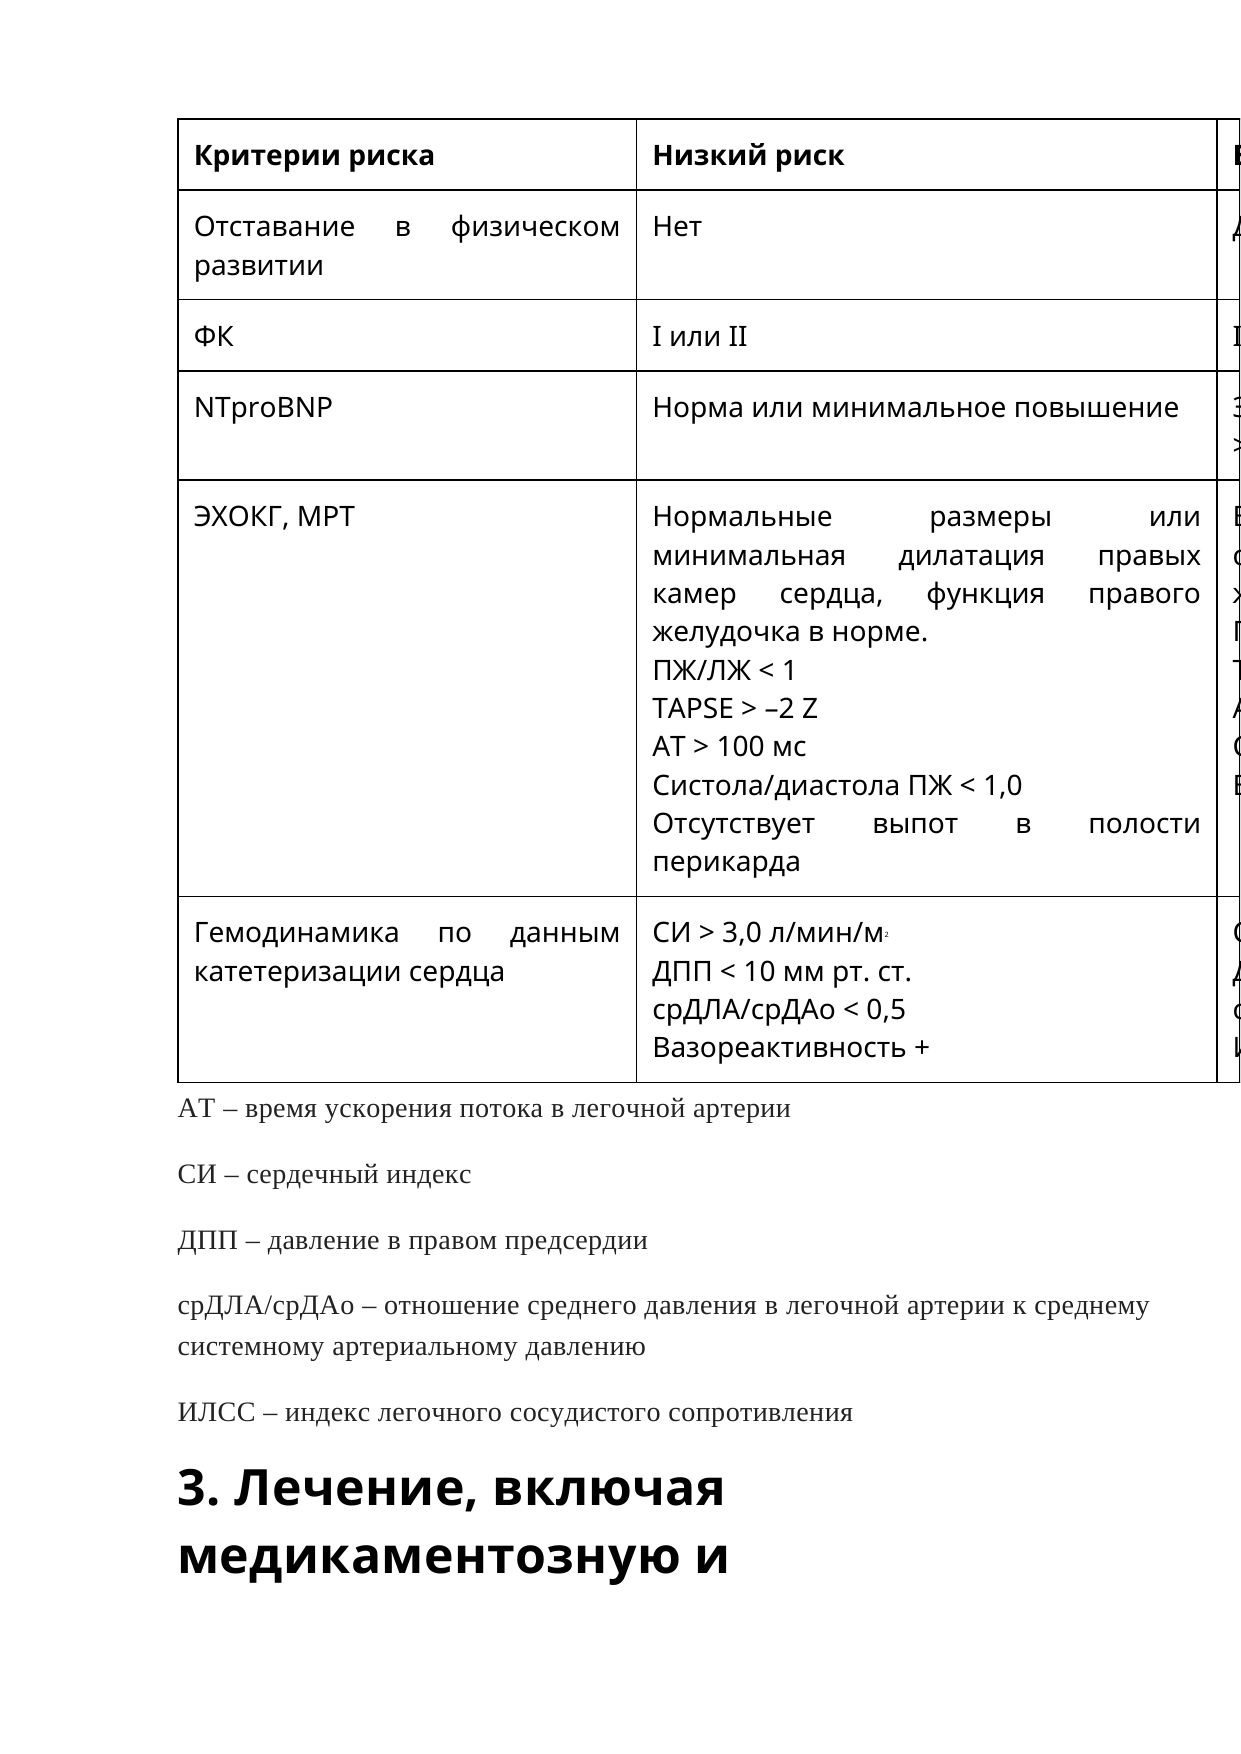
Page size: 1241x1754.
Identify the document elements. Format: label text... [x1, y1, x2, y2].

text ИЛСС – индекс легочного сосудистого сопротивления [177, 1386, 1152, 1427]
table_cell I или II [637, 300, 1216, 370]
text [177, 1452, 1152, 1588]
table_cell Да [1218, 191, 1239, 299]
text срДЛА/срДАо – отношение среднего давления в легочной артерии к среднему системному артериальному давлению [177, 1280, 1152, 1361]
table_header Критерии риска [179, 120, 636, 189]
table_cell III или IV [1218, 300, 1239, 370]
table_cell Нет [637, 191, 1216, 299]
table_cell Норма или минимальное повышение [637, 372, 1216, 479]
text СИ – сердечный индекс [177, 1149, 1152, 1189]
table_header Высокий риск [1218, 120, 1239, 189]
table_cell ЭХОКГ, МРТ [179, 481, 636, 896]
table_cell Отставание в физическом развитии [179, 191, 636, 299]
table_cell СИ > 3,0 л/мин/м2 ДПП < 10 мм рт. ст. срДЛА/срДАо < 0,5 Вазореактивность + [637, 897, 1216, 1082]
text АТ – время ускорения потока в легочной артерии [177, 1083, 1152, 1124]
table_cell Гемодинамика по данным катетеризации сердца [179, 897, 636, 1082]
table_cell Нормальные размеры или минимальная дилатация правых камер сердца, функция правого желудочка в норме. ПЖ/ЛЖ < 1 TAPSE > –2 Z AT > 100 мс Систола/диастола ПЖ < 1,0 Отсутствует выпот в полости перикарда [637, 481, 1216, 896]
table_cell ФК [179, 300, 636, 370]
text ДПП – давление в правом предсердии [177, 1214, 1152, 1255]
table_cell NTproBNP [179, 372, 636, 479]
table_header Низкий риск [637, 120, 1216, 189]
